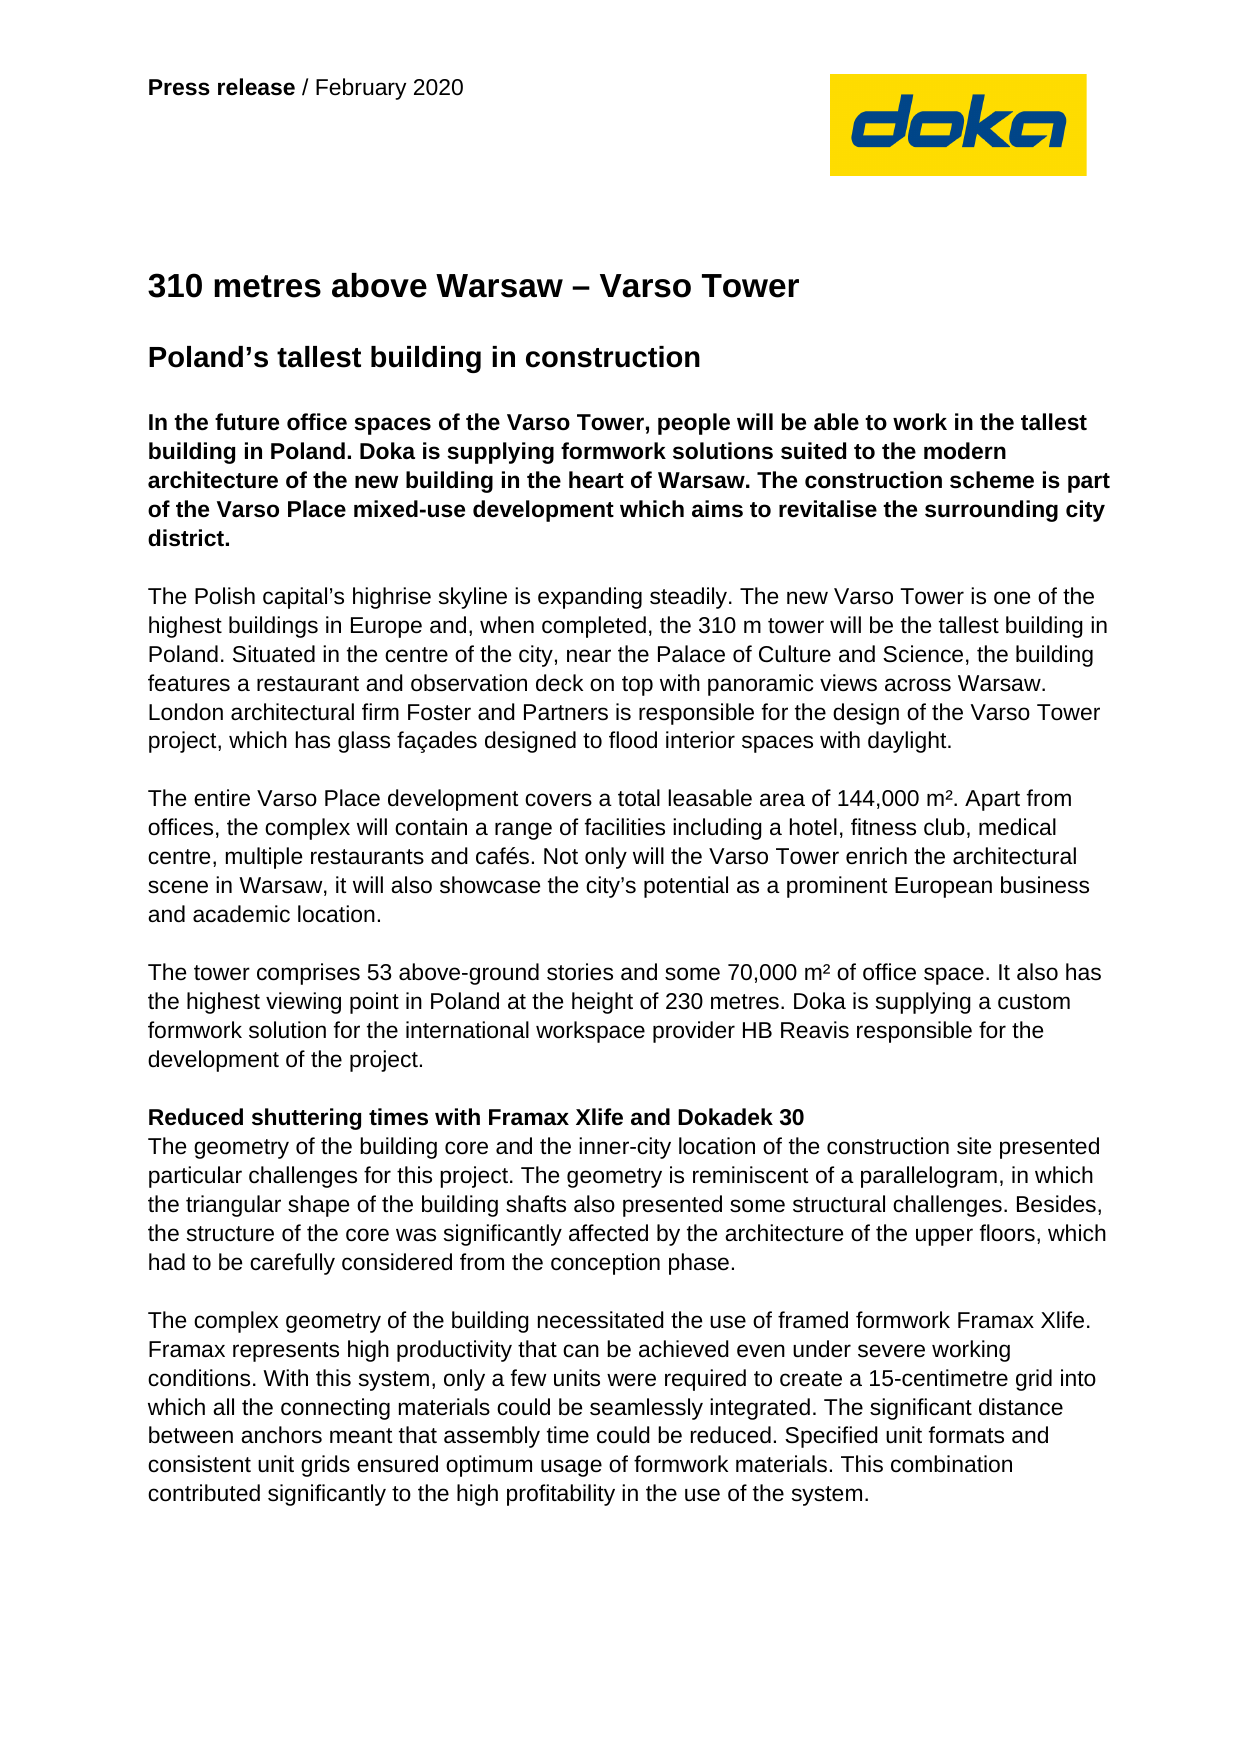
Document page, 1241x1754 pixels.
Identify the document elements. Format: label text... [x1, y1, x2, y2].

text Reduced shuttering times with Framax Xlife and Dokadek 30 [148, 1104, 1122, 1130]
text The tower comprises 53 above-ground stories and some 70,000 m² of office space. It also has the highest viewing point in Poland at the height of 230 metres. Doka is supplying a custom formwork solution for the international workspace provider HB Reavis responsible for the development of the project. [148, 959, 1122, 1072]
text 310 metres above Warsaw – Varso Tower [148, 266, 1122, 304]
text Poland’s tallest building in construction [148, 340, 1122, 374]
text The Polish capital’s highrise skyline is expanding steadily. The new Varso Tower is one of the highest buildings in Europe and, when completed, the 310 m tower will be the tallest building in Poland. Situated in the centre of the city, near the Palace of Culture and Science, the building features a restaurant and observation deck on top with panoramic views across Warsaw. London architectural firm Foster and Partners is responsible for the design of the Varso Tower project, which has glass façades designed to flood interior spaces with daylight. [148, 583, 1122, 754]
text The entire Varso Place development covers a total leasable area of 144,000 m². Apart from offices, the complex will contain a range of facilities including a hotel, fitness club, medical centre, multiple restaurants and cafés. Not only will the Varso Tower enrich the architectural scene in Warsaw, it will also showcase the city’s potential as a prominent European business and academic location. [148, 785, 1122, 928]
text The geometry of the building core and the inner-city location of the construction site presented particular challenges for this project. The geometry is reminiscent of a parallelogram, in which the triangular shape of the building shafts also presented some structural challenges. Besides, the structure of the core was significantly affected by the architecture of the upper floors, which had to be carefully considered from the conception phase. [148, 1133, 1122, 1275]
picture [830, 74, 1087, 176]
text The complex geometry of the building necessitated the use of framed formwork Framax Xlife. Framax represents high productivity that can be achieved even under severe working conditions. With this system, only a few units were required to create a 15-centimetre grid into which all the connecting materials could be seamlessly integrated. The significant distance between anchors meant that assembly time could be reduced. Specified unit formats and consistent unit grids ensured optimum usage of formwork materials. This combination contributed significantly to the high profitability in the use of the system. [148, 1307, 1122, 1507]
text In the future office spaces of the Varso Tower, people will be able to work in the tallest building in Poland. Doka is supplying formwork solutions suited to the modern architecture of the new building in the heart of Warsaw. The construction scheme is part of the Varso Place mixed-use development which aims to revitalise the surrounding city district. [148, 409, 1122, 551]
